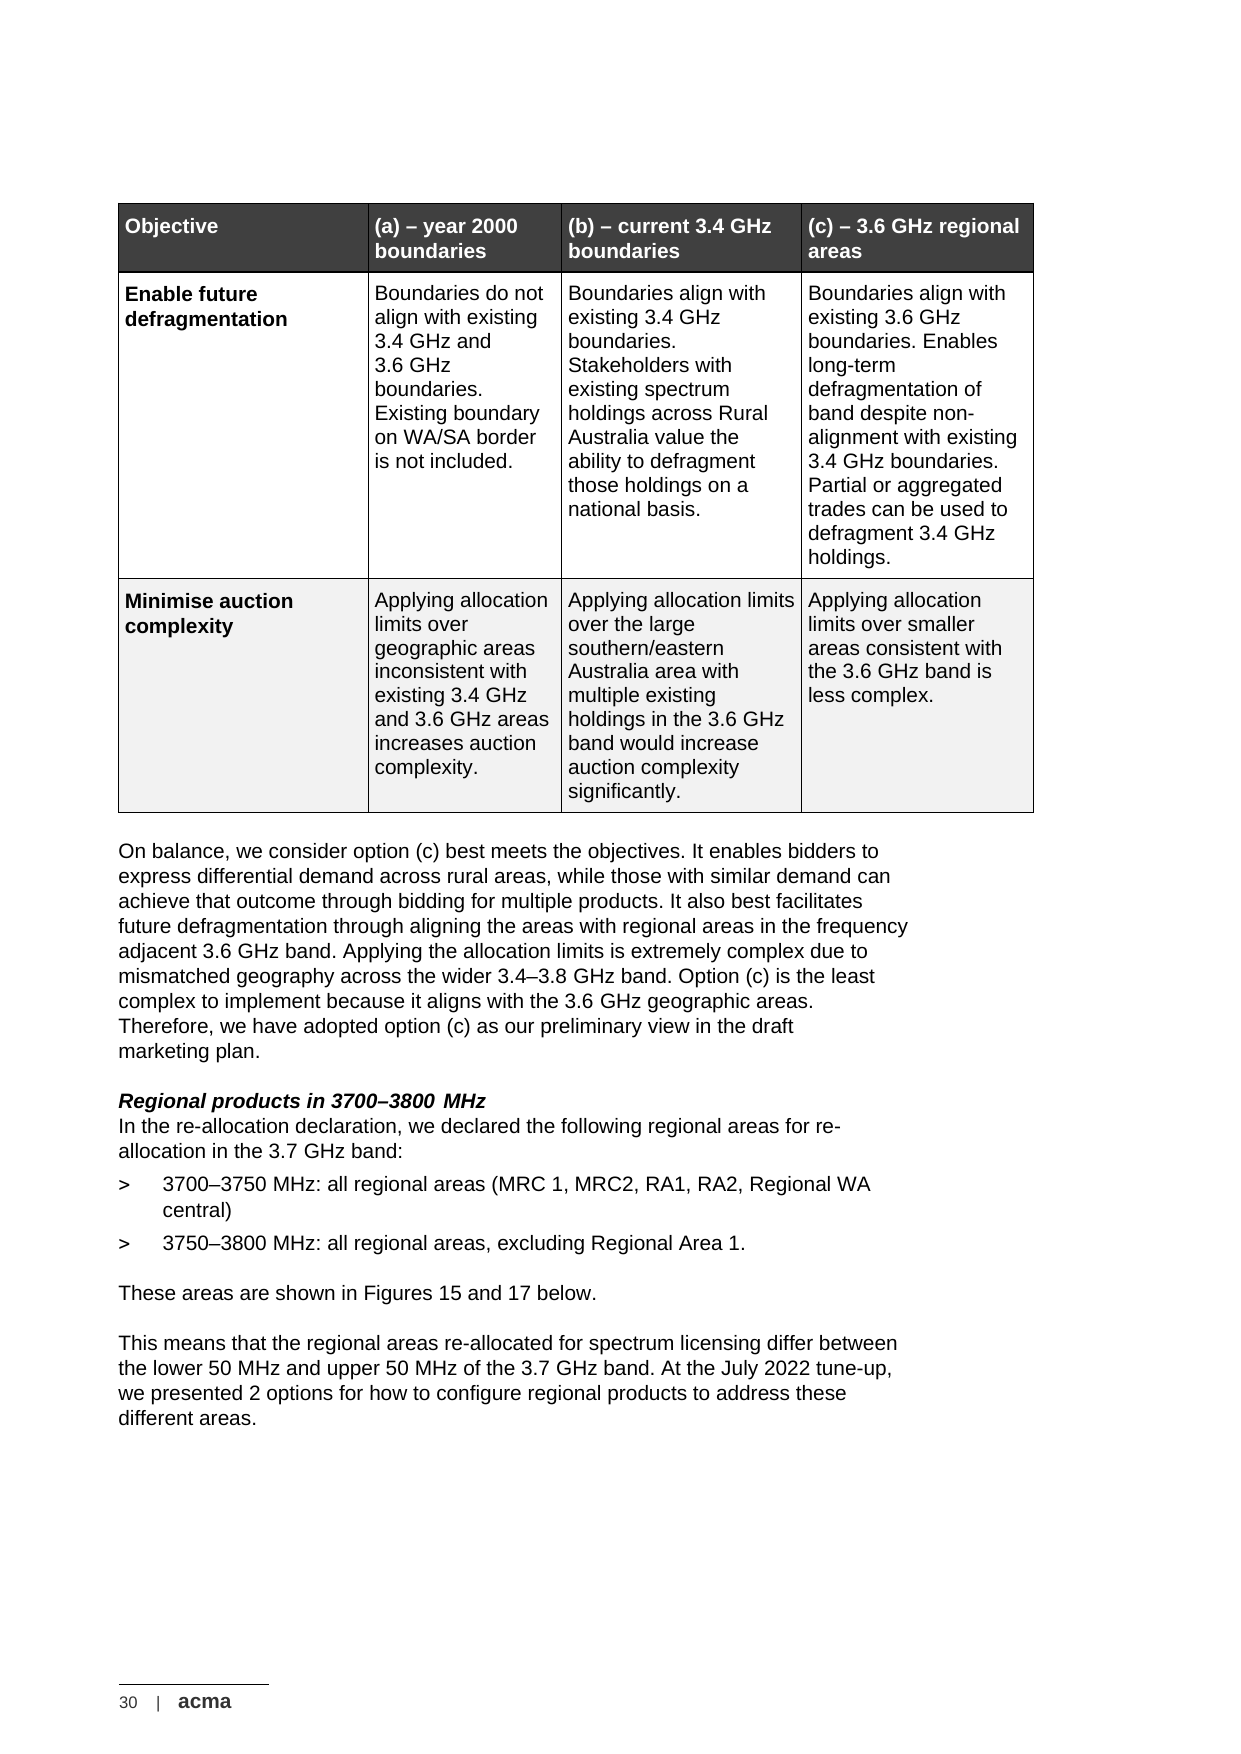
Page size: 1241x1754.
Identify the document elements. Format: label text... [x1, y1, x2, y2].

table_cell Applying allocation limits over smaller areas consistent with the 3.6 GHz band is less complex. [802, 579, 1033, 812]
table_header (a) – year 2000 boundaries [369, 204, 561, 271]
table_header (b) – current 3.4 GHz boundaries [562, 204, 801, 271]
text 3700–3750 MHz: all regional areas (MRC 1, MRC2, RA1, RA2, Regional WA central) [118, 1171, 916, 1221]
table_cell Applying allocation limits over geographic areas inconsistent with existing 3.4 GHz and 3.6 GHz areas increases auction complexity. [369, 579, 561, 812]
subtitle Regional products in 3700–3800 MHz [118, 1088, 916, 1113]
table_cell Boundaries align with existing 3.6 GHz boundaries. Enables long-term defragmentation of band despite non-alignment with existing 3.4 GHz boundaries. Partial or aggregated trades can be used to defragment 3.4 GHz holdings. [802, 273, 1033, 578]
table_cell Applying allocation limits over the large southern/eastern Australia area with multiple existing holdings in the 3.6 GHz band would increase auction complexity significantly. [562, 579, 801, 812]
text 3750–3800 MHz: all regional areas, excluding Regional Area 1. [118, 1230, 916, 1255]
table_header Objective [119, 204, 368, 271]
text This means that the regional areas re-allocated for spectrum licensing differ between the lower 50 MHz and upper 50 MHz of the 3.7 GHz band. At the July 2022 tune-up, we presented 2 options for how to configure regional products to address these different areas. [118, 1330, 916, 1430]
table_cell Minimise auction complexity [119, 579, 368, 812]
list In the re-allocation declaration, we declared the following regional areas for re-allocation in the 3.7 GHz band: [118, 1113, 916, 1163]
text These areas are shown in Figures 15 and 17 below. [118, 1280, 916, 1305]
table_cell Boundaries align with existing 3.4 GHz boundaries. Stakeholders with existing spectrum holdings across Rural Australia value the ability to defragment those holdings on a national basis. [562, 273, 801, 578]
text On balance, we consider option (c) best meets the objectives. It enables bidders to express differential demand across rural areas, while those with similar demand can achieve that outcome through bidding for multiple products. It also best facilitates future defragmentation through aligning the areas with regional areas in the frequency adjacent 3.6 GHz band. Applying the allocation limits is extremely complex due to mismatched geography across the wider 3.4–3.8 GHz band. Option (c) is the least complex to implement because it aligns with the 3.6 GHz geographic areas. Therefore, we have adopted option (c) as our preliminary view in the draft marketing plan. [118, 838, 916, 1063]
table_header (c) – 3.6 GHz regional areas [802, 204, 1033, 271]
table_cell Boundaries do not align with existing 3.4 GHz and 3.6 GHz boundaries. Existing boundary on WA/SA border is not included. [369, 273, 561, 578]
table_cell Enable future defragmentation [119, 273, 368, 578]
